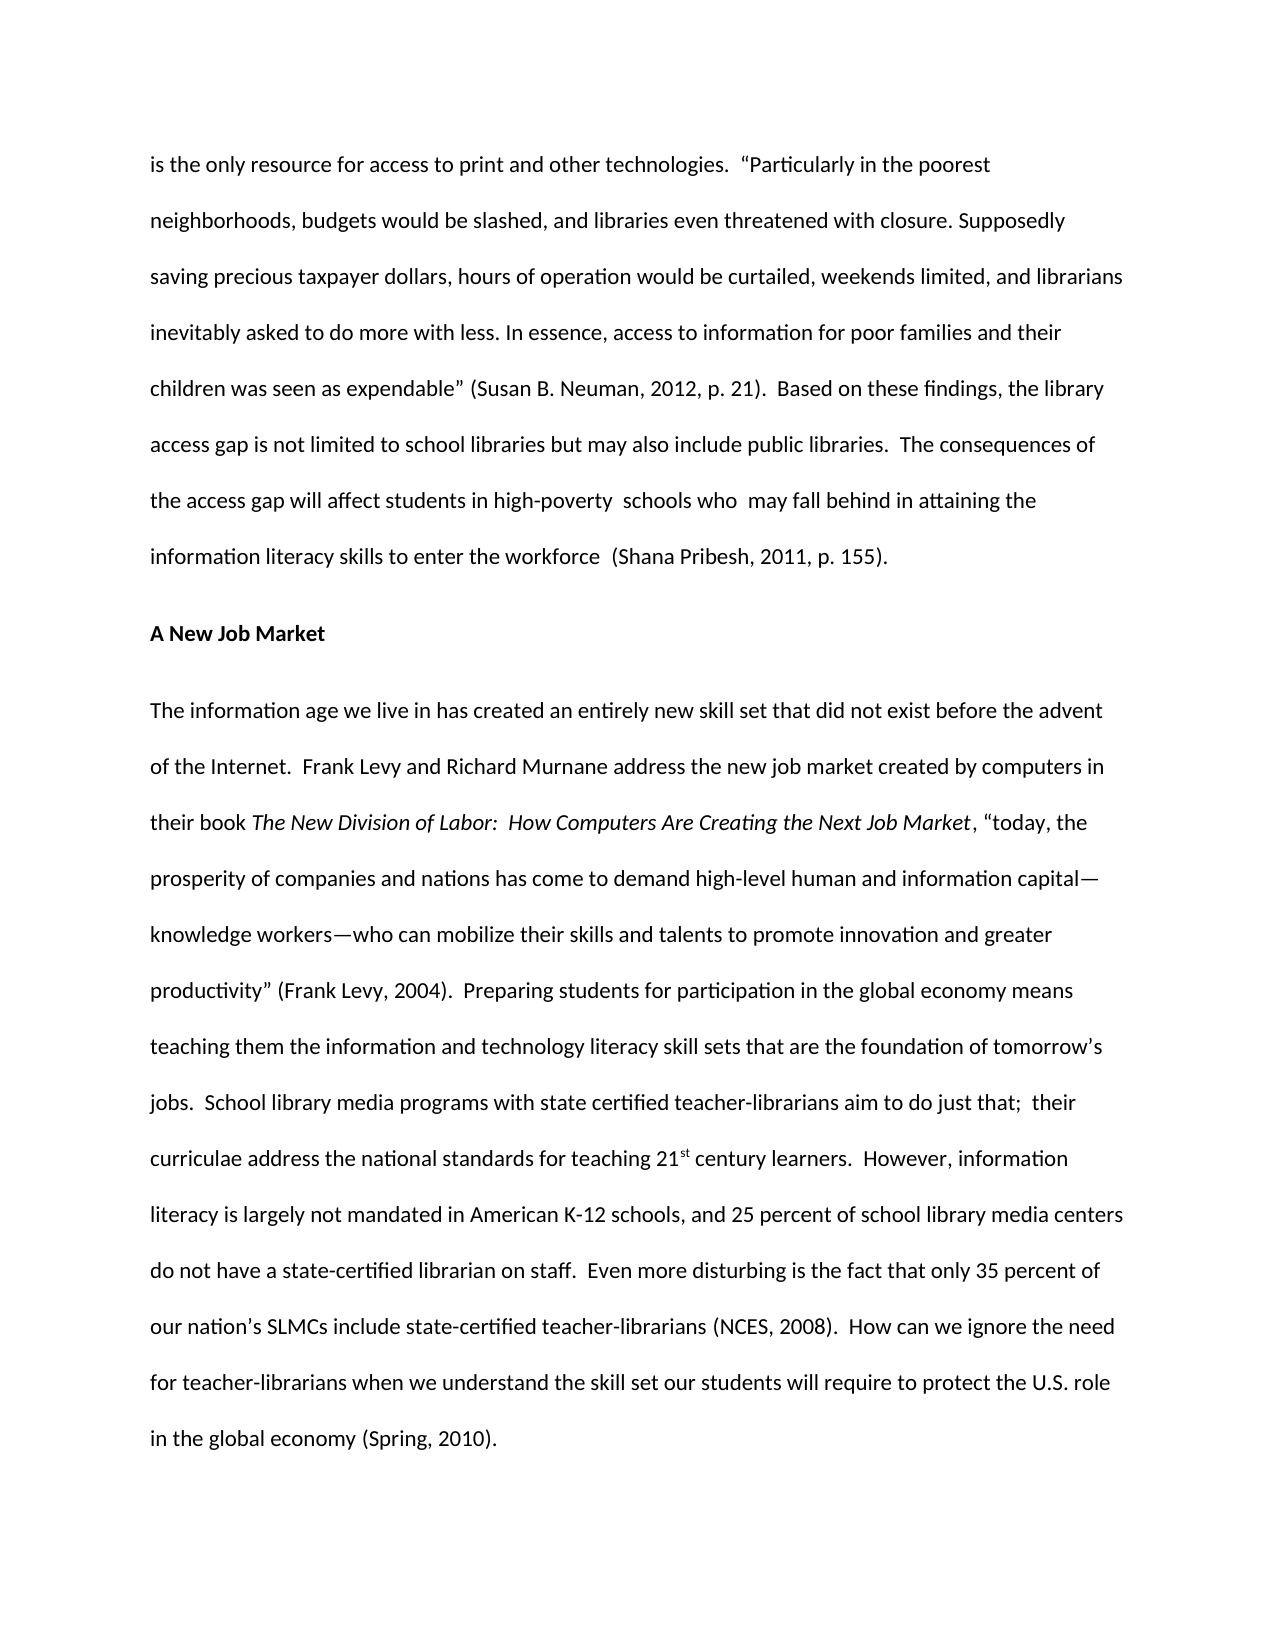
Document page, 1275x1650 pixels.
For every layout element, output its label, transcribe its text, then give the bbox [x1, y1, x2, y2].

text The information age we live in has created an entirely new skill set that did not exist before the advent of the Internet. Frank Levy and Richard Murnane address the new job market created by computers in their book The New Division of Labor: How Computers Are Creating the Next Job Market, “today, the prosperity of companies and nations has come to demand high-level human and information capital—knowledge workers—who can mobilize their skills and talents to promote innovation and greater productivity” (Frank Levy, 2004). Preparing students for participation in the global economy means teaching them the information and technology literacy skill sets that are the foundation of tomorrow’s jobs. School library media programs with state certified teacher-librarians aim to do just that; their curriculae address the national standards for teaching 21st century learners. However, information literacy is largely not mandated in American K-12 schools, and 25 percent of school library media centers do not have a state-certified librarian on staff. Even more disturbing is the fact that only 35 percent of our nation’s SLMCs include state-certified teacher-librarians (NCES, 2008). How can we ignore the need for teacher-librarians when we understand the skill set our students will require to protect the U.S. role in the global economy (Spring, 2010). [150, 696, 1125, 1453]
text A New Job Market [150, 619, 1125, 647]
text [150, 150, 1125, 570]
